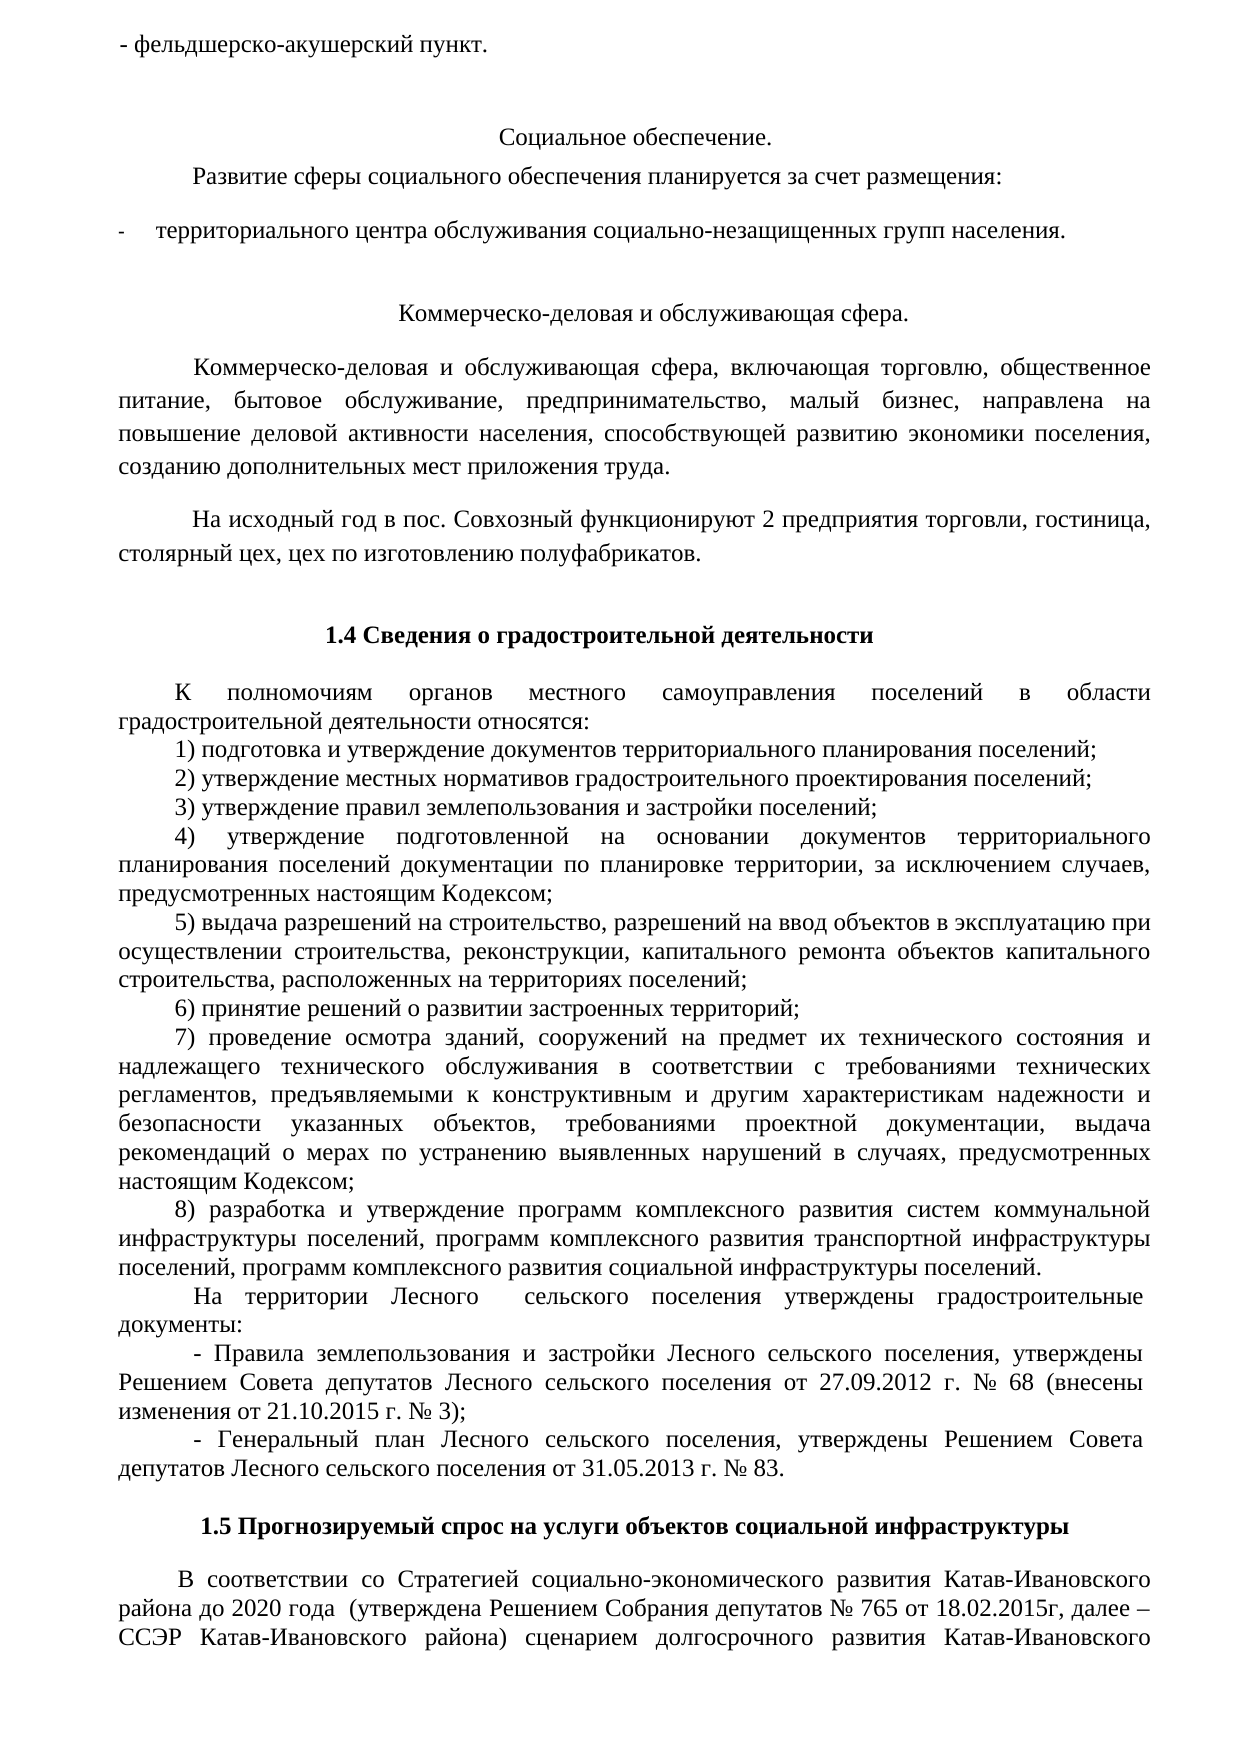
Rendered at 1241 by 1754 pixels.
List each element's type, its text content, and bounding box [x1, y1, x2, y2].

list территориального центра обслуживания социально-незащищенных групп населения. [118, 215, 1152, 244]
text К полномочиям органов местного самоуправления поселений в области градостроительной деятельности относятся: [118, 677, 1152, 734]
text - Генеральный план Лесного сельского поселения, утверждены Решением Совета депутатов Лесного сельского поселения от 31.05.2013 г. № 83. [118, 1424, 1144, 1482]
text 4) утверждение подготовленной на основании документов территориального планирования поселений документации по планировке территории, за исключением случаев, предусмотренных настоящим Кодексом; [118, 821, 1152, 907]
text 1) подготовка и утверждение документов территориального планирования поселений; [118, 734, 1152, 763]
text Коммерческо-деловая и обслуживающая сфера, включающая торговлю, общественное питание, бытовое обслуживание, предпринимательство, малый бизнес, направлена на повышение деловой активности населения, способствующей развитию экономики поселения, созданию дополнительных мест приложения труда. [118, 352, 1152, 479]
text 7) проведение осмотра зданий, сооружений на предмет их технического состояния и надлежащего технического обслуживания в соответствии с требованиями технических регламентов, предъявляемыми к конструктивным и другим характеристикам надежности и безопасности указанных объектов, требованиями проектной документации, выдача рекомендаций о мерах по устранению выявленных нарушений в случаях, предусмотренных настоящим Кодексом; [118, 1022, 1152, 1194]
text 2) утверждение местных нормативов градостроительного проектирования поселений; [118, 763, 1152, 792]
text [118, 1564, 1152, 1651]
text На исходный год в пос. Совхозный функционируют 2 предприятия торговли, гостиница, столярный цех, цех по изготовлению полуфабрикатов. [118, 504, 1152, 566]
text 6) принятие решений о развитии застроенных территорий; [118, 993, 1152, 1022]
text - фельдшерско-акушерский пункт. [118, 29, 1152, 58]
subtitle 1.4 Сведения о градостроительной деятельности [118, 620, 1152, 649]
text 3) утверждение правил землепользования и застройки поселений; [118, 792, 1152, 821]
text 1.5 Прогнозируемый спрос на услуги объектов социальной инфраструктуры [118, 1511, 1152, 1539]
text 5) выдача разрешений на строительство, разрешений на ввод объектов в эксплуатацию при осуществлении строительства, реконструкции, капитального ремонта объектов капитального строительства, расположенных на территориях поселений; [118, 907, 1152, 993]
text На территории Лесного сельского поселения утверждены градостроительные документы: [118, 1281, 1144, 1338]
text Социальное обеспечение. [118, 122, 1152, 151]
text 8) разработка и утверждение программ комплексного развития систем коммунальной инфраструктуры поселений, программ комплексного развития транспортной инфраструктуры поселений, программ комплексного развития социальной инфраструктуры поселений. [118, 1194, 1152, 1281]
text - Правила землепользования и застройки Лесного сельского поселения, утверждены Решением Совета депутатов Лесного сельского поселения от 27.09.2012 г. № 68 (внесены изменения от 21.10.2015 г. № 3); [118, 1338, 1144, 1424]
text Развитие сферы социального обеспечения планируется за счет размещения: [118, 161, 1152, 190]
text Коммерческо-деловая и обслуживающая сфера. [156, 298, 1152, 327]
